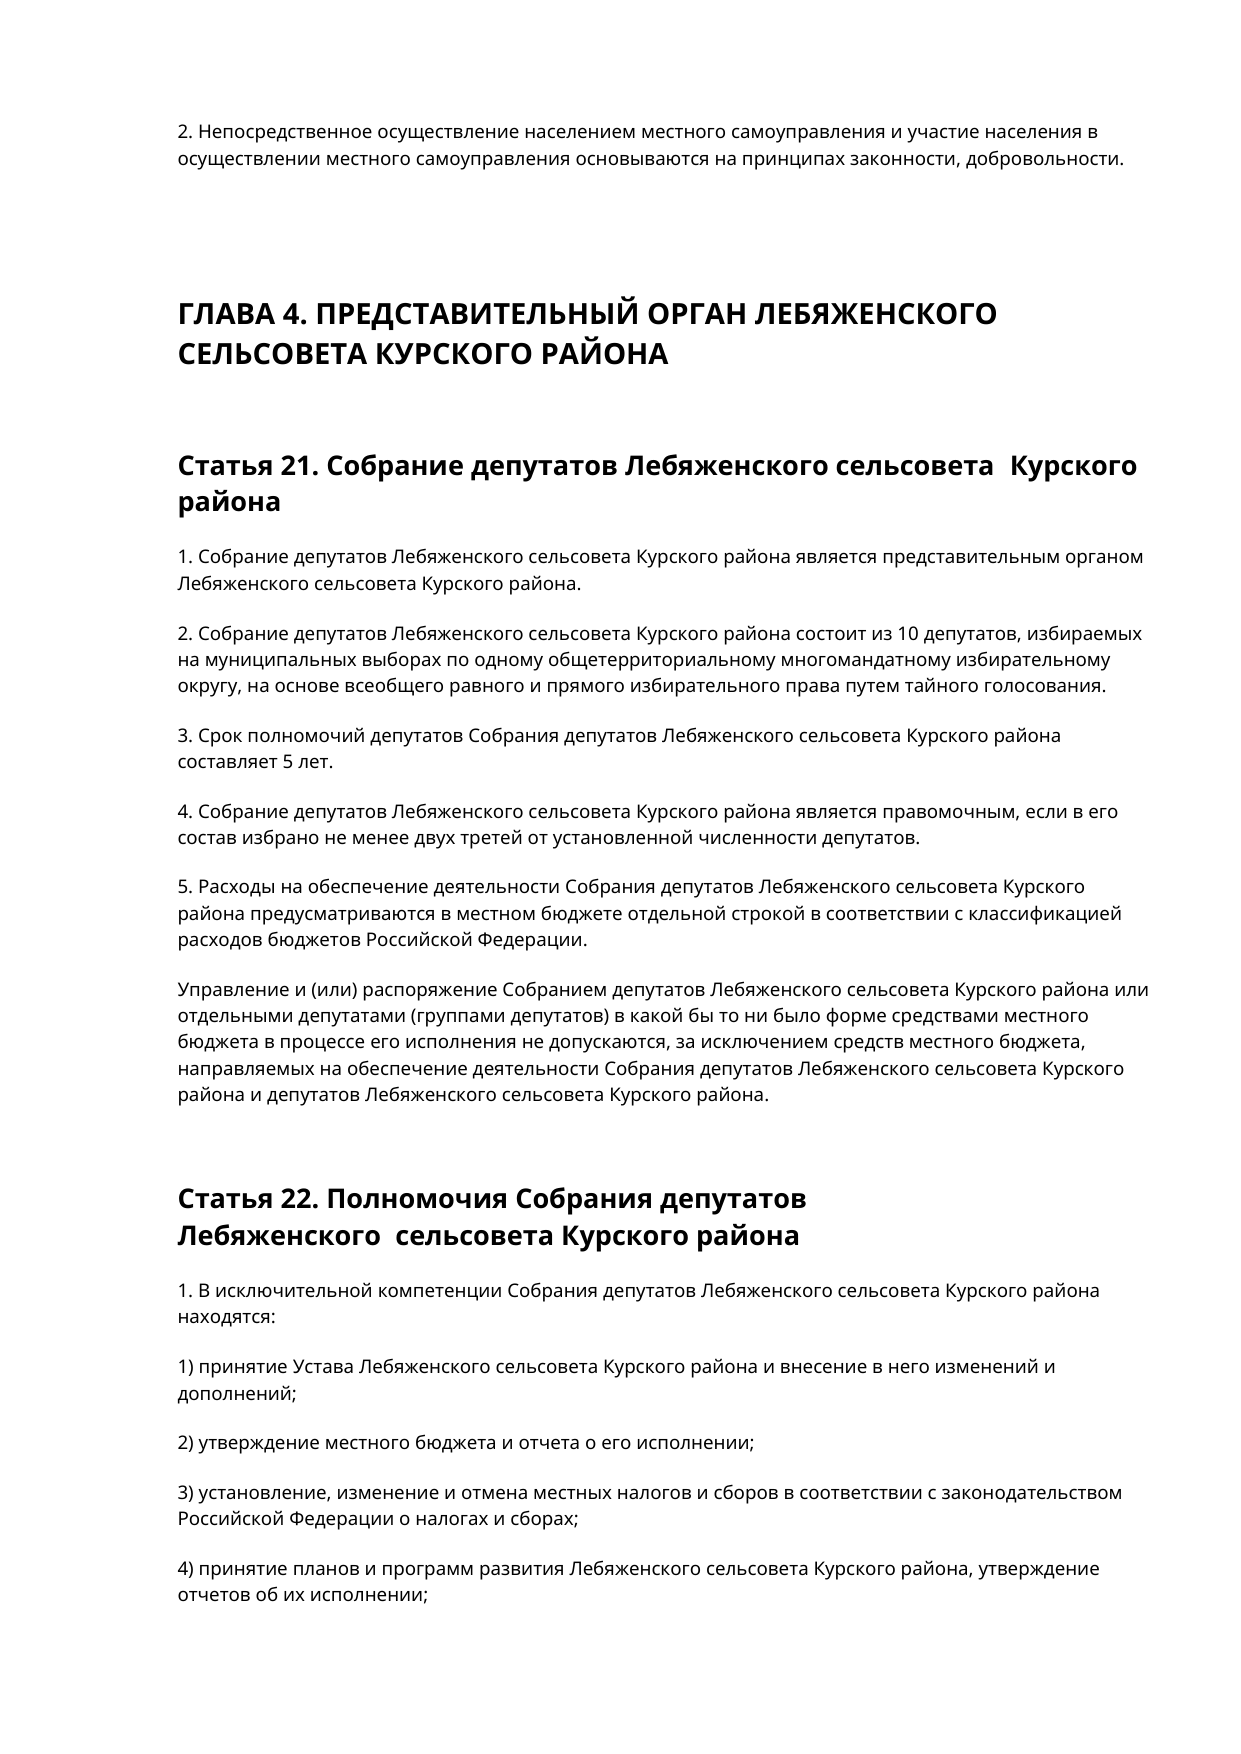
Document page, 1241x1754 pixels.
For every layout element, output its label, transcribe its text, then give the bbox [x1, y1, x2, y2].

text 4. Собрание депутатов Лебяженского сельсовета Курского района является правомочным, если в его состав избрано не менее двух третей от установленной численности депутатов. [177, 797, 1152, 850]
text 1. Собрание депутатов Лебяженского сельсовета Курского района является представительным органом Лебяженского сельсовета Курского района. [177, 543, 1152, 596]
text ГЛАВА 4. ПРЕДСТАВИТЕЛЬНЫЙ ОРГАН ЛЕБЯЖЕНСКОГО СЕЛЬСОВЕТА КУРСКОГО РАЙОНА [177, 293, 1152, 373]
text 2. Собрание депутатов Лебяженского сельсовета Курского района состоит из 10 депутатов, избираемых на муниципальных выборах по одному общетерриториальному многомандатному избирательному округу, на основе всеобщего равного и прямого избирательного права путем тайного голосования. [177, 619, 1152, 698]
text 3) установление, изменение и отмена местных налогов и сборов в соответствии с законодательством Российской Федерации о налогах и сборах; [177, 1478, 1152, 1531]
text Статья 22. Полномочия Собрания депутатов Лебяженского сельсовета Курского района [177, 1180, 1152, 1253]
text 2. Непосредственное осуществление населением местного самоуправления и участие населения в осуществлении местного самоуправления основываются на принципах законности, добровольности. [177, 118, 1152, 171]
text 1) принятие Устава Лебяженского сельсовета Курского района и внесение в него изменений и дополнений; [177, 1353, 1152, 1405]
text Статья 21. Собрание депутатов Лебяженского сельсовета Курского района [177, 446, 1152, 520]
text 5. Расходы на обеспечение деятельности Собрания депутатов Лебяженского сельсовета Курского района предусматриваются в местном бюджете отдельной строкой в соответствии с классификацией расходов бюджетов Российской Федерации. [177, 873, 1152, 952]
text Управление и (или) распоряжение Собранием депутатов Лебяженского сельсовета Курского района или отдельными депутатами (группами депутатов) в какой бы то ни было форме средствами местного бюджета в процессе его исполнения не допускаются, за исключением средств местного бюджета, направляемых на обеспечение деятельности Собрания депутатов Лебяженского сельсовета Курского района и депутатов Лебяженского сельсовета Курского района. [177, 975, 1152, 1107]
text 2) утверждение местного бюджета и отчета о его исполнении; [177, 1429, 1152, 1455]
text 4) принятие планов и программ развития Лебяженского сельсовета Курского района, утверждение отчетов об их исполнении; [177, 1554, 1152, 1607]
text 3. Срок полномочий депутатов Собрания депутатов Лебяженского сельсовета Курского района составляет 5 лет. [177, 721, 1152, 774]
text 1. В исключительной компетенции Собрания депутатов Лебяженского сельсовета Курского района находятся: [177, 1277, 1152, 1329]
